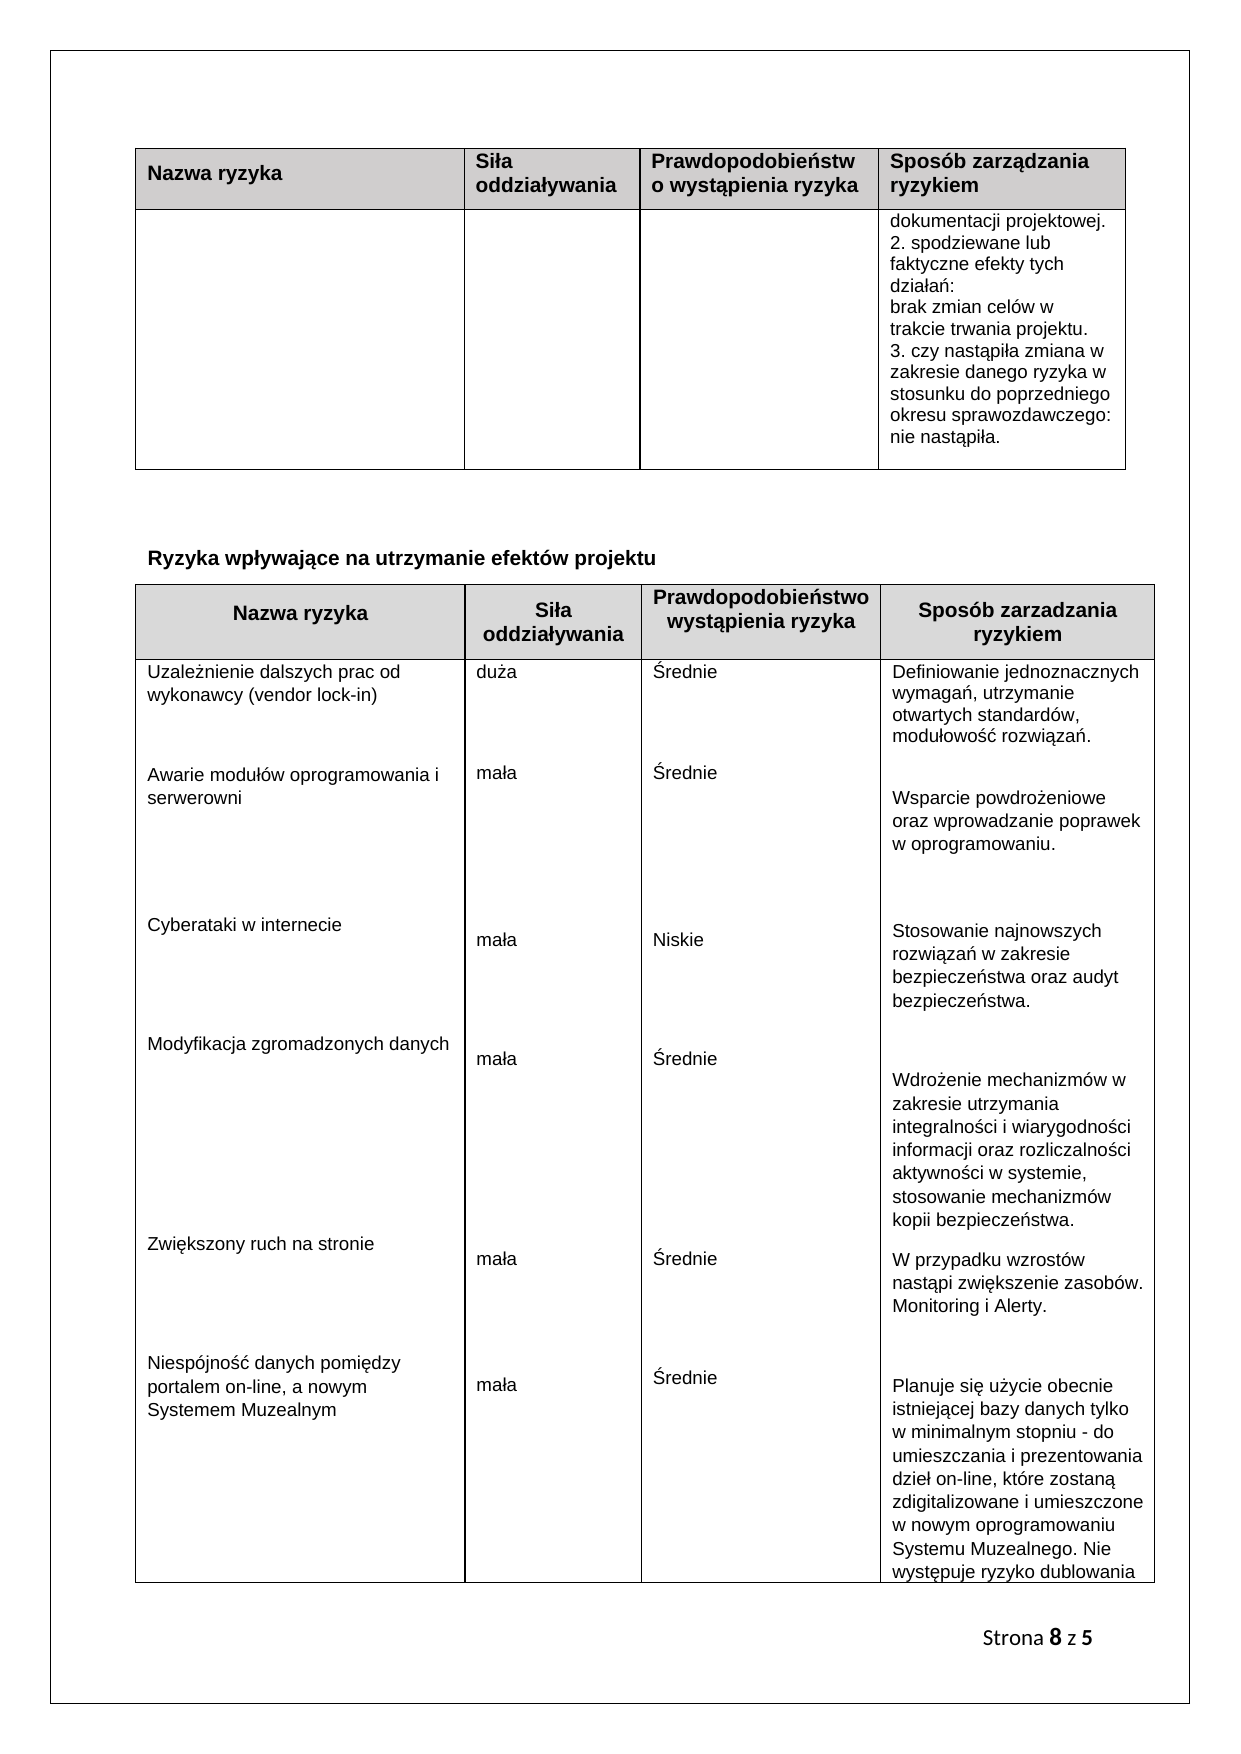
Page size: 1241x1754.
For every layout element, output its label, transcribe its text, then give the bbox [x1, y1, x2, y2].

table_header Sposób zarzadzania ryzykiem [881, 585, 1154, 659]
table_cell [641, 210, 878, 469]
table_header Siła oddziaływania [466, 585, 641, 659]
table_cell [136, 210, 464, 469]
table_header Sposób zarządzania ryzykiem [879, 149, 1125, 209]
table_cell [881, 660, 1154, 1582]
text Ryzyka wpływające na utrzymanie efektów projektu [147, 546, 1093, 569]
table_header Nazwa ryzyka [136, 149, 464, 209]
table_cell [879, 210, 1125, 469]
table_header Prawdopodobieństwo wystąpienia ryzyka [642, 585, 880, 659]
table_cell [136, 660, 464, 1582]
table_header Prawdopodobieństwo wystąpienia ryzyka [641, 149, 878, 209]
table_header Siła oddziaływania [465, 149, 639, 209]
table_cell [466, 660, 641, 1582]
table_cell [465, 210, 639, 469]
table_header Nazwa ryzyka [136, 585, 464, 659]
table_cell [642, 660, 880, 1582]
